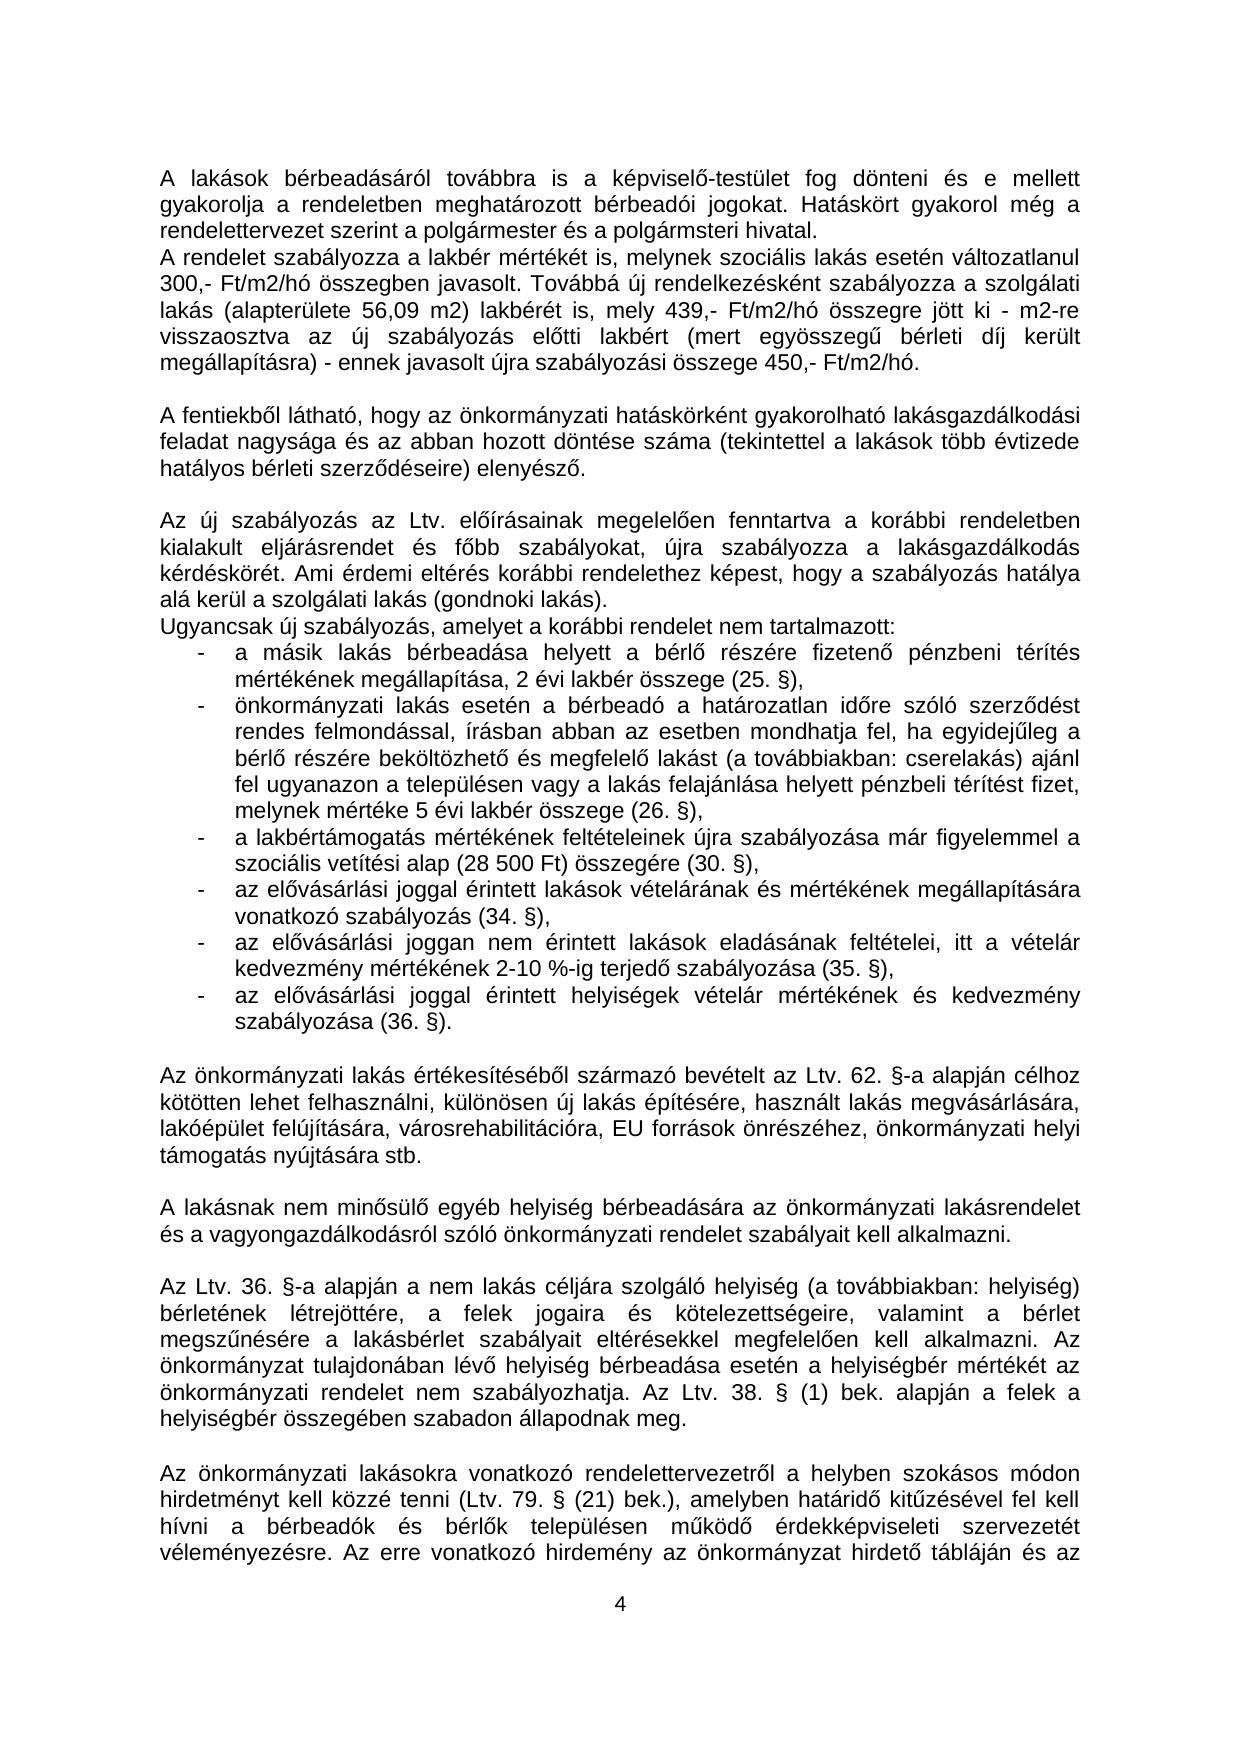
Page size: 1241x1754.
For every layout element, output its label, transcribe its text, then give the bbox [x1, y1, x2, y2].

text A fentiekből látható, hogy az önkormányzati hatáskörként gyakorolható lakásgazdálkodási feladat nagysága és az abban hozott döntése száma (tekintettel a lakások több évtizede hatályos bérleti szerződéseire) elenyésző. [159, 402, 1081, 481]
text A lakások bérbeadásáról továbbra is a képviselő-testület fog dönteni és e mellett gyakorolja a rendeletben meghatározott bérbeadói jogokat. Hatáskört gyakorol még a rendelettervezet szerint a polgármester és a polgármsteri hivatal. [159, 165, 1081, 244]
text Ugyancsak új szabályozás, amelyet a korábbi rendelet nem tartalmazott: [159, 613, 1081, 639]
text A rendelet szabályozza a lakbér mértékét is, melynek szociális lakás esetén változatlanul 300,- Ft/m2/hó összegben javasolt. Továbbá új rendelkezésként szabályozza a szolgálati lakás (alapterülete 56,09 m2) lakbérét is, mely 439,- Ft/m2/hó összegre jött ki - m2-re visszaosztva az új szabályozás előtti lakbért (mert egyösszegű bérleti díj került megállapításra) - ennek javasolt újra szabályozási összege 450,- Ft/m2/hó. [159, 244, 1081, 376]
list a másik lakás bérbeadása helyett a bérlő részére fizetenő pénzbeni térítés mértékének megállapítása, 2 évi lakbér összege (25. §), [197, 639, 1081, 692]
text A lakásnak nem minősülő egyéb helyiség bérbeadására az önkormányzati lakásrendelet és a vagyongazdálkodásról szóló önkormányzati rendelet szabályait kell alkalmazni. [159, 1194, 1081, 1247]
text Az önkormányzati lakás értékesítéséből származó bevételt az Ltv. 62. §-a alapján célhoz kötötten lehet felhasználni, különösen új lakás építésére, használt lakás megvásárlására, lakóépület felújítására, városrehabilitációra, EU források önrészéhez, önkormányzati helyi támogatás nyújtására stb. [159, 1062, 1081, 1168]
list az elővásárlási joggal érintett lakások vételárának és mértékének megállapítására vonatkozó szabályozás (34. §), [197, 876, 1081, 929]
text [159, 1460, 1081, 1565]
list az elővásárlási joggal érintett helyiségek vételár mértékének és kedvezmény szabályozása (36. §). [197, 982, 1081, 1034]
text Az új szabályozás az Ltv. előírásainak megelelően fenntartva a korábbi rendeletben kialakult eljárásrendet és főbb szabályokat, újra szabályozza a lakásgazdálkodás kérdéskörét. Ami érdemi eltérés korábbi rendelethez képest, hogy a szabályozás hatálya alá kerül a szolgálati lakás (gondnoki lakás). [159, 507, 1081, 613]
list az elővásárlási joggan nem érintett lakások eladásának feltételei, itt a vételár kedvezmény mértékének 2-10 %-ig terjedő szabályozása (35. §), [197, 929, 1081, 982]
list önkormányzati lakás esetén a bérbeadó a határozatlan időre szóló szerződést rendes felmondással, írásban abban az esetben mondhatja fel, ha egyidejűleg a bérlő részére beköltözhető és megfelelő lakást (a továbbiakban: cserelakás) ajánl fel ugyanazon a településen vagy a lakás felajánlása helyett pénzbeli térítést fizet, melynek mértéke 5 évi lakbér összege (26. §), [197, 692, 1081, 824]
list a lakbértámogatás mértékének feltételeinek újra szabályozása már figyelemmel a szociális vetítési alap (28 500 Ft) összegére (30. §), [197, 824, 1081, 876]
text Az Ltv. 36. §-a alapján a nem lakás céljára szolgáló helyiség (a továbbiakban: helyiség) bérletének létrejöttére, a felek jogaira és kötelezettségeire, valamint a bérlet megszűnésére a lakásbérlet szabályait eltérésekkel megfelelően kell alkalmazni. Az önkormányzat tulajdonában lévő helyiség bérbeadása esetén a helyiségbér mértékét az önkormányzati rendelet nem szabályozhatja. Az Ltv. 38. § (1) bek. alapján a felek a helyiségbér összegében szabadon állapodnak meg. [159, 1273, 1081, 1431]
